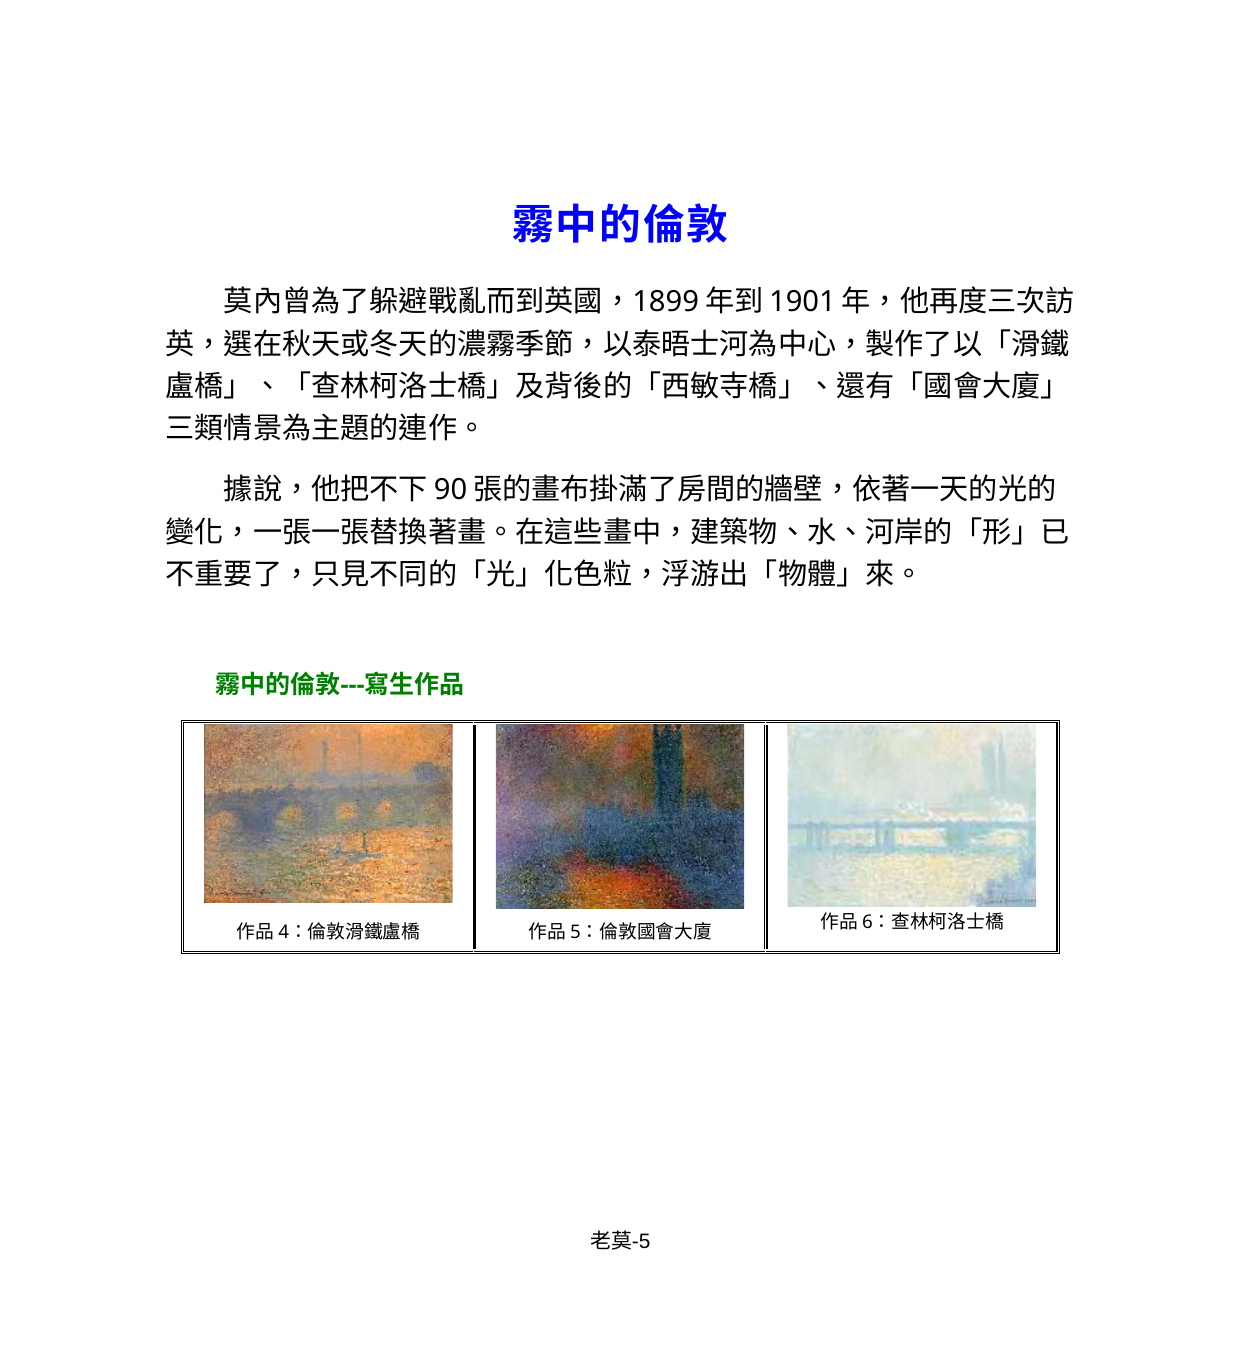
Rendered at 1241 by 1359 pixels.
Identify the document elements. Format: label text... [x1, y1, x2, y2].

picture [787, 724, 1037, 907]
picture [495, 724, 745, 909]
picture [204, 724, 453, 903]
table_header 作品 4：倫敦滑鐵盧橋 [184, 721, 474, 951]
text 霧中的倫敦---寫生作品 [165, 664, 1075, 701]
text 霧中的倫敦 [165, 184, 1075, 259]
text 據說，他把不下90張的畫布掛滿了房間的牆壁，依著一天的光的變化，一張一張替換著畫。在這些畫中，建築物、水、河岸的「形」已不重要了，只見不同的「光」化色粒，浮游出「物體」來。 [165, 466, 1075, 593]
table_header 作品 6：查林柯洛士橋 [766, 723, 1056, 951]
text 莫內曾為了躲避戰亂而到英國，1899年到1901年，他再度三次訪英，選在秋天或冬天的濃霧季節，以泰晤士河為中心，製作了以「滑鐵盧橋」、「查林柯洛士橋」及背後的「西敏寺橋」、還有「國會大廈」三類情景為主題的連作。 [165, 278, 1075, 447]
table_header 作品 5：倫敦國會大廈 [474, 721, 766, 951]
